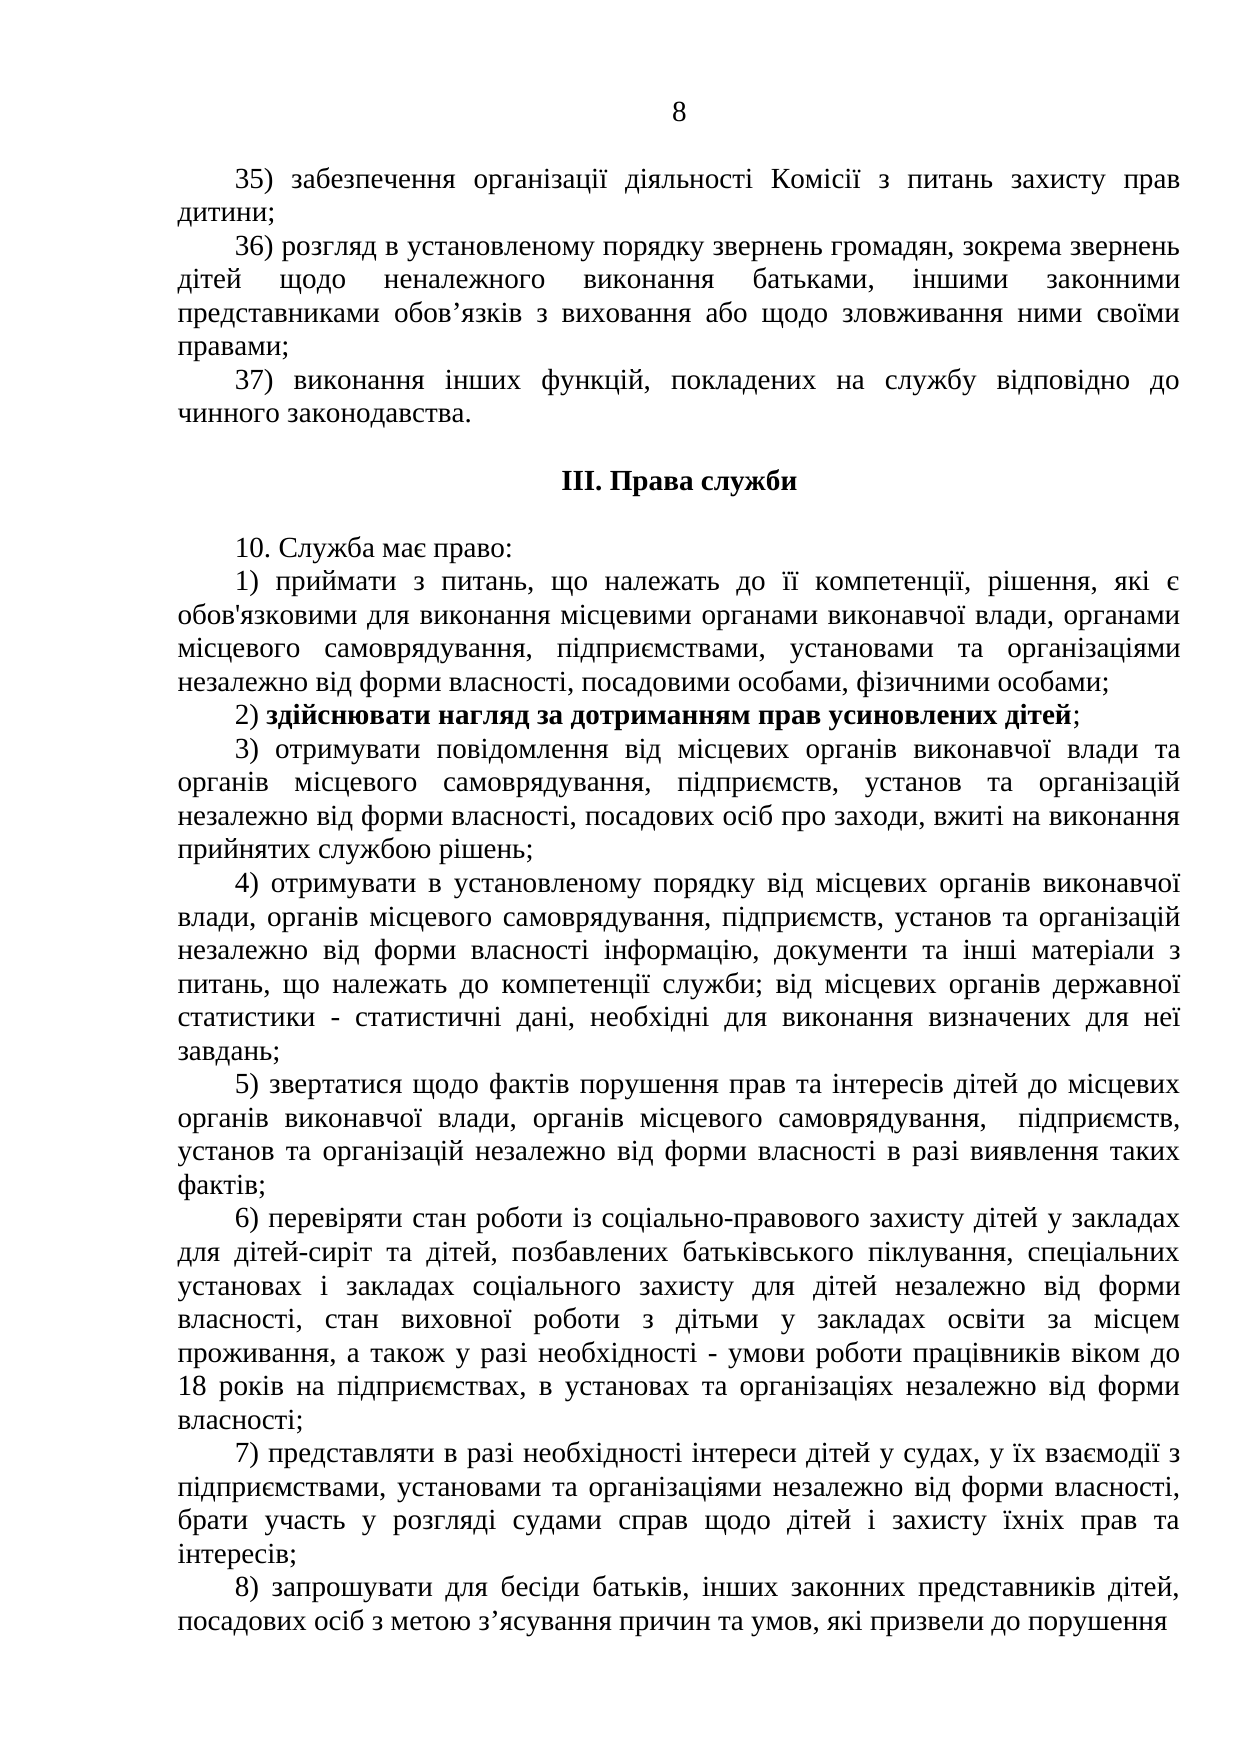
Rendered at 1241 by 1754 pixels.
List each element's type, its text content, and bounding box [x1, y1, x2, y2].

text 5) звертатися щодо фактів порушення прав та інтересів дітей до місцевих органів виконавчої влади, органів місцевого самоврядування, підприємств, установ та організацій незалежно від форми власності в разі виявлення таких фактів; [177, 1066, 1181, 1201]
text 37) виконання інших функцій, покладених на службу відповідно до чинного законодавства. [177, 362, 1181, 429]
text 35) забезпечення організації діяльності Комісії з питань захисту прав дитини; [177, 161, 1181, 228]
text III. Права служби [177, 463, 1181, 496]
text 8) запрошувати для бесіди батьків, інших законних представників дітей, посадових осіб з метою з’ясування причин та умов, які призвели до порушення [177, 1569, 1181, 1637]
text 7) представляти в разі необхідності інтереси дітей у судах, у їх взаємодії з підприємствами, установами та організаціями незалежно від форми власності, брати участь у розгляді судами справ щодо дітей і захисту їхніх прав та інтересів; [177, 1435, 1181, 1569]
text 3) отримувати повідомлення від місцевих органів виконавчої влади та органів місцевого самоврядування, підприємств, установ та організацій незалежно від форми власності, посадових осіб про заходи, вжиті на виконання прийнятих службою рішень; [177, 731, 1181, 865]
text 4) отримувати в установленому порядку від місцевих органів виконавчої влади, органів місцевого самоврядування, підприємств, установ та організацій незалежно від форми власності інформацію, документи та інші матеріали з питань, що належать до компетенції служби; від місцевих органів державної статистики - статистичні дані, необхідні для виконання визначених для неї завдань; [177, 865, 1181, 1066]
text 6) перевіряти стан роботи із соціально-правового захисту дітей у закладах для дітей-сиріт та дітей, позбавлених батьківського піклування, спеціальних установах і закладах соціального захисту для дітей незалежно від форми власності, стан виховної роботи з дітьми у закладах освіти за місцем проживання, а також у разі необхідності - умови роботи працівників віком до 18 років на підприємствах, в установах та організаціях незалежно від форми власності; [177, 1201, 1181, 1435]
text 10. Служба має право: [177, 530, 1181, 563]
text 1) приймати з питань, що належать до її компетенції, рішення, які є обов'язковими для виконання місцевими органами виконавчої влади, органами місцевого самоврядування, підприємствами, установами та організаціями незалежно від форми власності, посадовими особами, фізичними особами; [177, 563, 1181, 697]
text 8 [177, 94, 1181, 127]
text 2) здійснювати нагляд за дотриманням прав усиновлених дітей; [177, 697, 1181, 731]
text 36) розгляд в установленому порядку звернень громадян, зокрема звернень дітей щодо неналежного виконання батьками, іншими законними представниками обов’язків з виховання або щодо зловживання ними своїми правами; [177, 228, 1181, 362]
